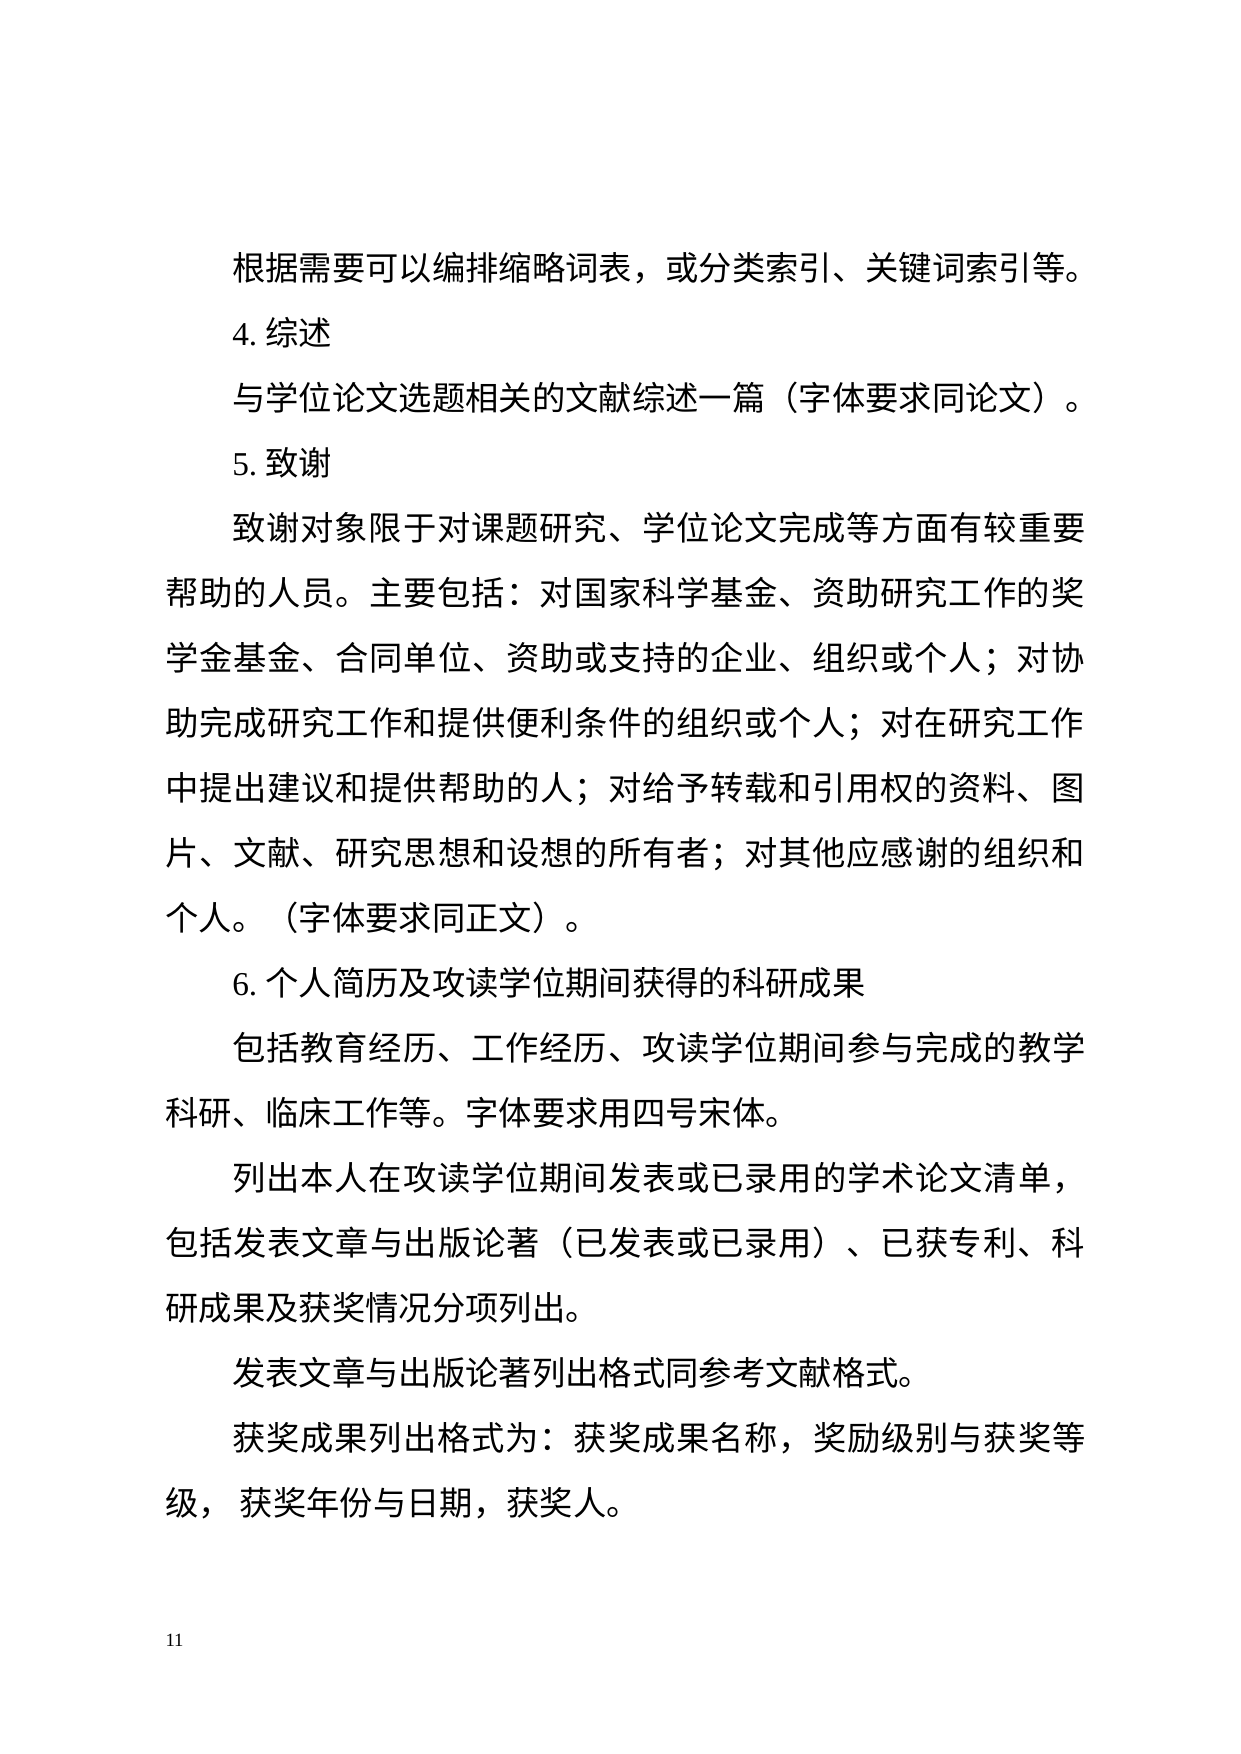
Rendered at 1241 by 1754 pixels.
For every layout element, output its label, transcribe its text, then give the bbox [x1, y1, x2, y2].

text 4. 综述 [165, 298, 1087, 363]
text 列出本人在攻读学位期间发表或已录用的学术论文清单，包括发表文章与出版论著（已发表或已录用）、已获专利、科研成果及获奖情况分项列出。 [165, 1143, 1087, 1338]
text 5. 致谢 [165, 428, 1087, 493]
text 6. 个人简历及攻读学位期间获得的科研成果 [165, 948, 1087, 1013]
text 获奖成果列出格式为：获奖成果名称，奖励级别与获奖等级， 获奖年份与日期，获奖人。 [165, 1403, 1087, 1533]
text 发表文章与出版论著列出格式同参考文献格式。 [165, 1338, 1087, 1403]
text 包括教育经历、工作经历、攻读学位期间参与完成的教学、科研、临床工作等。字体要求用四号宋体。 [165, 1013, 1087, 1143]
text 根据需要可以编排缩略词表，或分类索引、关键词索引等。 [165, 233, 1087, 298]
text 致谢对象限于对课题研究、学位论文完成等方面有较重要帮助的人员。主要包括：对国家科学基金、资助研究工作的奖学金基金、合同单位、资助或支持的企业、组织或个人；对协助完成研究工作和提供便利条件的组织或个人；对在研究工作中提出建议和提供帮助的人；对给予转载和引用权的资料、图片、文献、研究思想和设想的所有者；对其他应感谢的组织和个人。（字体要求同正文）。 [165, 493, 1087, 948]
text 与学位论文选题相关的文献综述一篇（字体要求同论文）。 [165, 363, 1087, 428]
